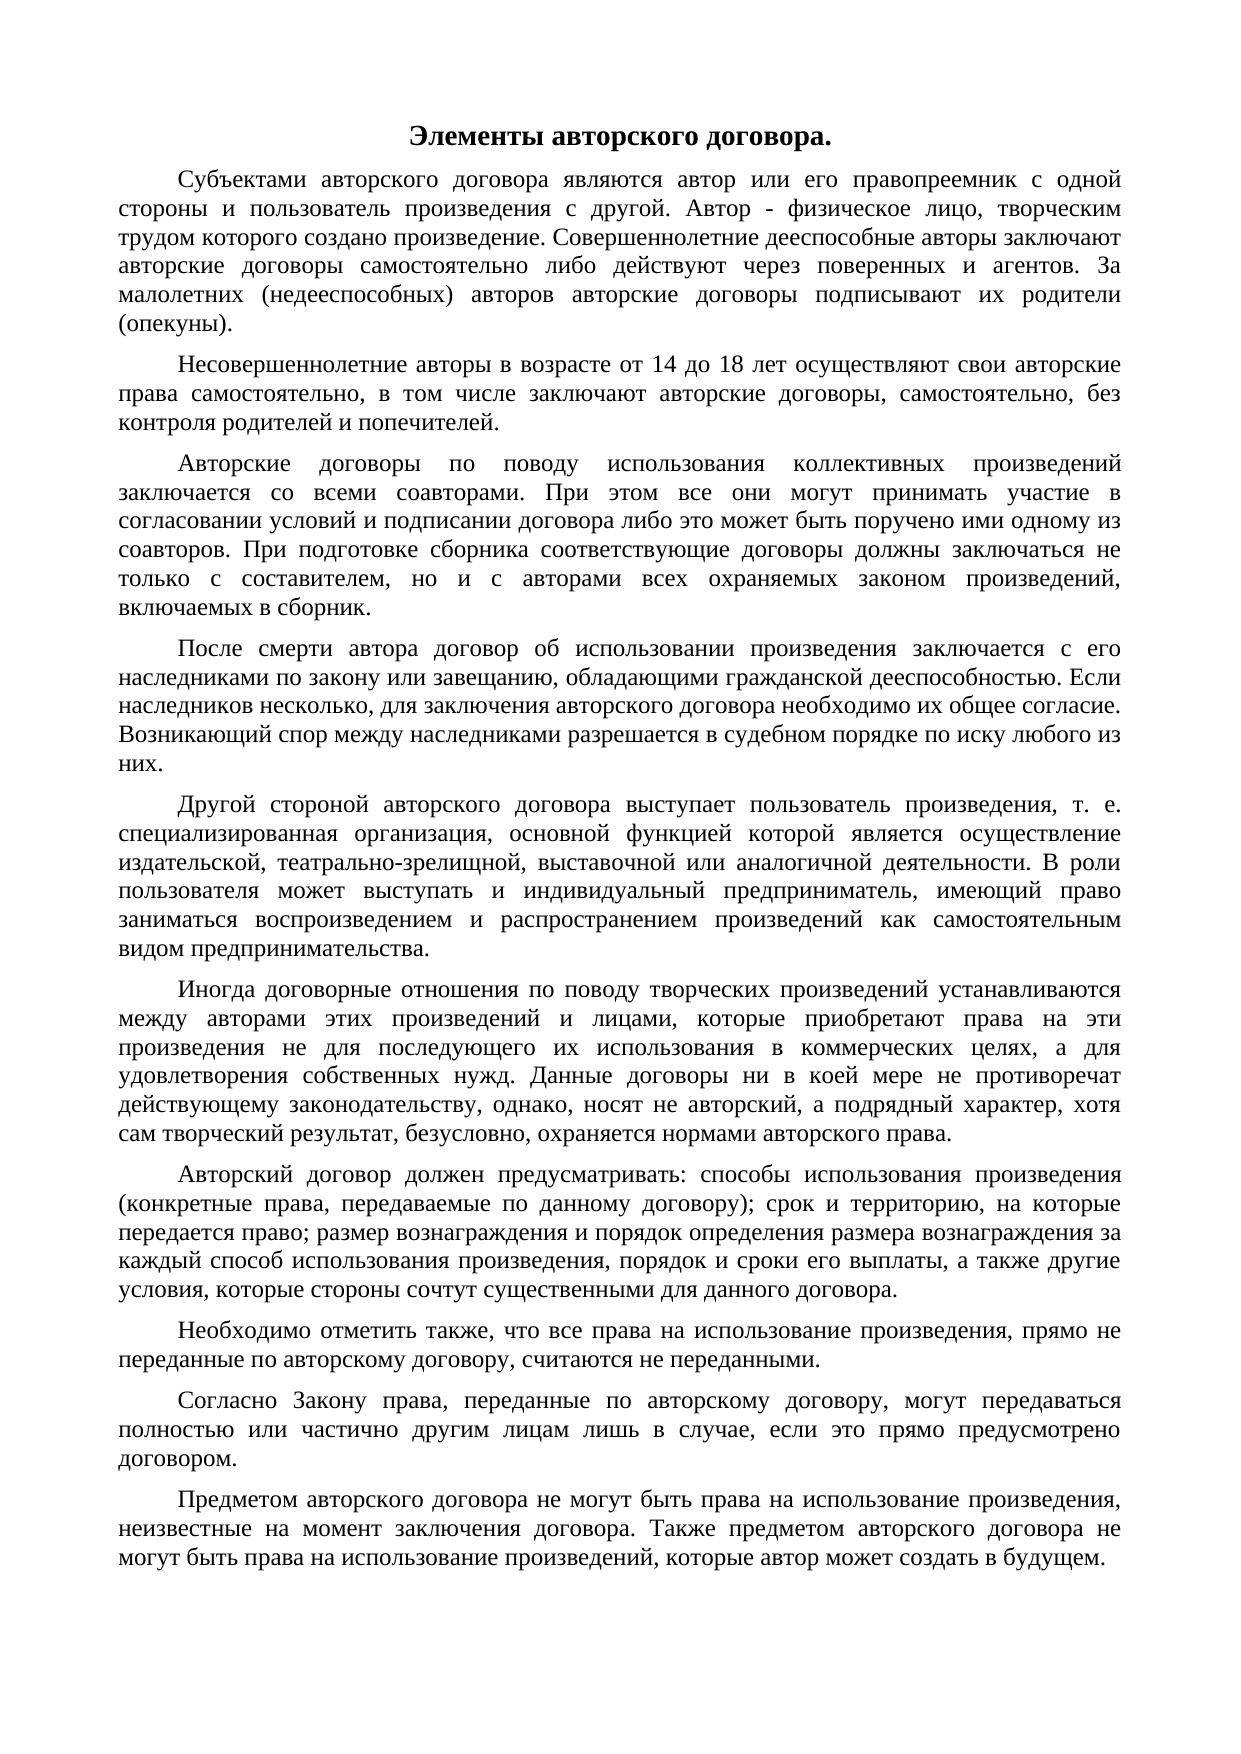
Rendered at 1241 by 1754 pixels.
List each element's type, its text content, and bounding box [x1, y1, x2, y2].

text Необходимо отметить также, что все права на использование произведения, прямо не переданные по авторскому договору, считаются не переданными. [118, 1315, 1122, 1373]
text Другой стороной авторского договора выступает пользователь произведения, т. е. специализированная организация, основной функцией которой является осуществление издательской, театрально-зрелищной, выставочной или аналогичной деятельности. В роли пользователя может выступать и индивидуальный предприниматель, имеющий право заниматься воспроизведением и распространением произведений как самостоятельным видом предпринимательства. [118, 789, 1122, 962]
text Предметом авторского договора не могут быть права на использование произведения, неизвестные на момент заключения договора. Также предметом авторского договора не могут быть права на использование произведений, которые автор может создать в будущем. [118, 1484, 1122, 1570]
text После смерти автора договор об использовании произведения заключается с его наследниками по закону или завещанию, обладающими гражданской дееспособностью. Если наследников несколько, для заключения авторского договора необходимо их общее согласие. Возникающий спор между наследниками разрешается в судебном порядке по иску любого из них. [118, 633, 1122, 777]
text Авторские договоры по поводу использования коллективных произведений заключается со всеми соавторами. При этом все они могут принимать участие в согласовании условий и подписании договора либо это может быть поручено ими одному из соавторов. При подготовке сборника соответствующие договоры должны заключаться не только с составителем, но и с авторами всех охраняемых законом произведений, включаемых в сборник. [118, 448, 1122, 620]
text Иногда договорные отношения по поводу творческих произведений устанавливаются между авторами этих произведений и лицами, которые приобретают права на эти произведения не для последующего их использования в коммерческих целях, а для удовлетворения собственных нужд. Данные договоры ни в коей мере не противоречат действующему законодательству, однако, носят не авторский, а подрядный характер, хотя сам творческий результат, безусловно, охраняется нормами авторского права. [118, 974, 1122, 1147]
text Согласно Закону права, переданные по авторскому договору, могут передаваться полностью или частично другим лицам лишь в случае, если это прямо предусмотрено договором. [118, 1385, 1122, 1472]
text Авторский договор должен предусматривать: способы использования произведения (конкретные права, передаваемые по данному договору); срок и территорию, на которые передается право; размер вознаграждения и порядок определения размера вознаграждения за каждый способ использования произведения, порядок и сроки его выплаты, а также другие условия, которые стороны сочтут существенными для данного договора. [118, 1159, 1122, 1303]
text Субъектами авторского договора являются автор или его правопреемник с одной стороны и пользователь произведения с другой. Автор - физическое лицо, творческим трудом которого создано произведение. Совершеннолетние дееспособные авторы заключают авторские договоры самостоятельно либо действуют через поверенных и агентов. За малолетних (недееспособных) авторов авторские договоры подписывают их родители (опекуны). [118, 164, 1122, 337]
text Несовершеннолетние авторы в возрасте от 14 до 18 лет осуществляют свои авторские права самостоятельно, в том числе заключают авторские договоры, самостоятельно, без контроля родителей и попечителей. [118, 349, 1122, 435]
text Элементы авторского договора. [118, 118, 1122, 152]
